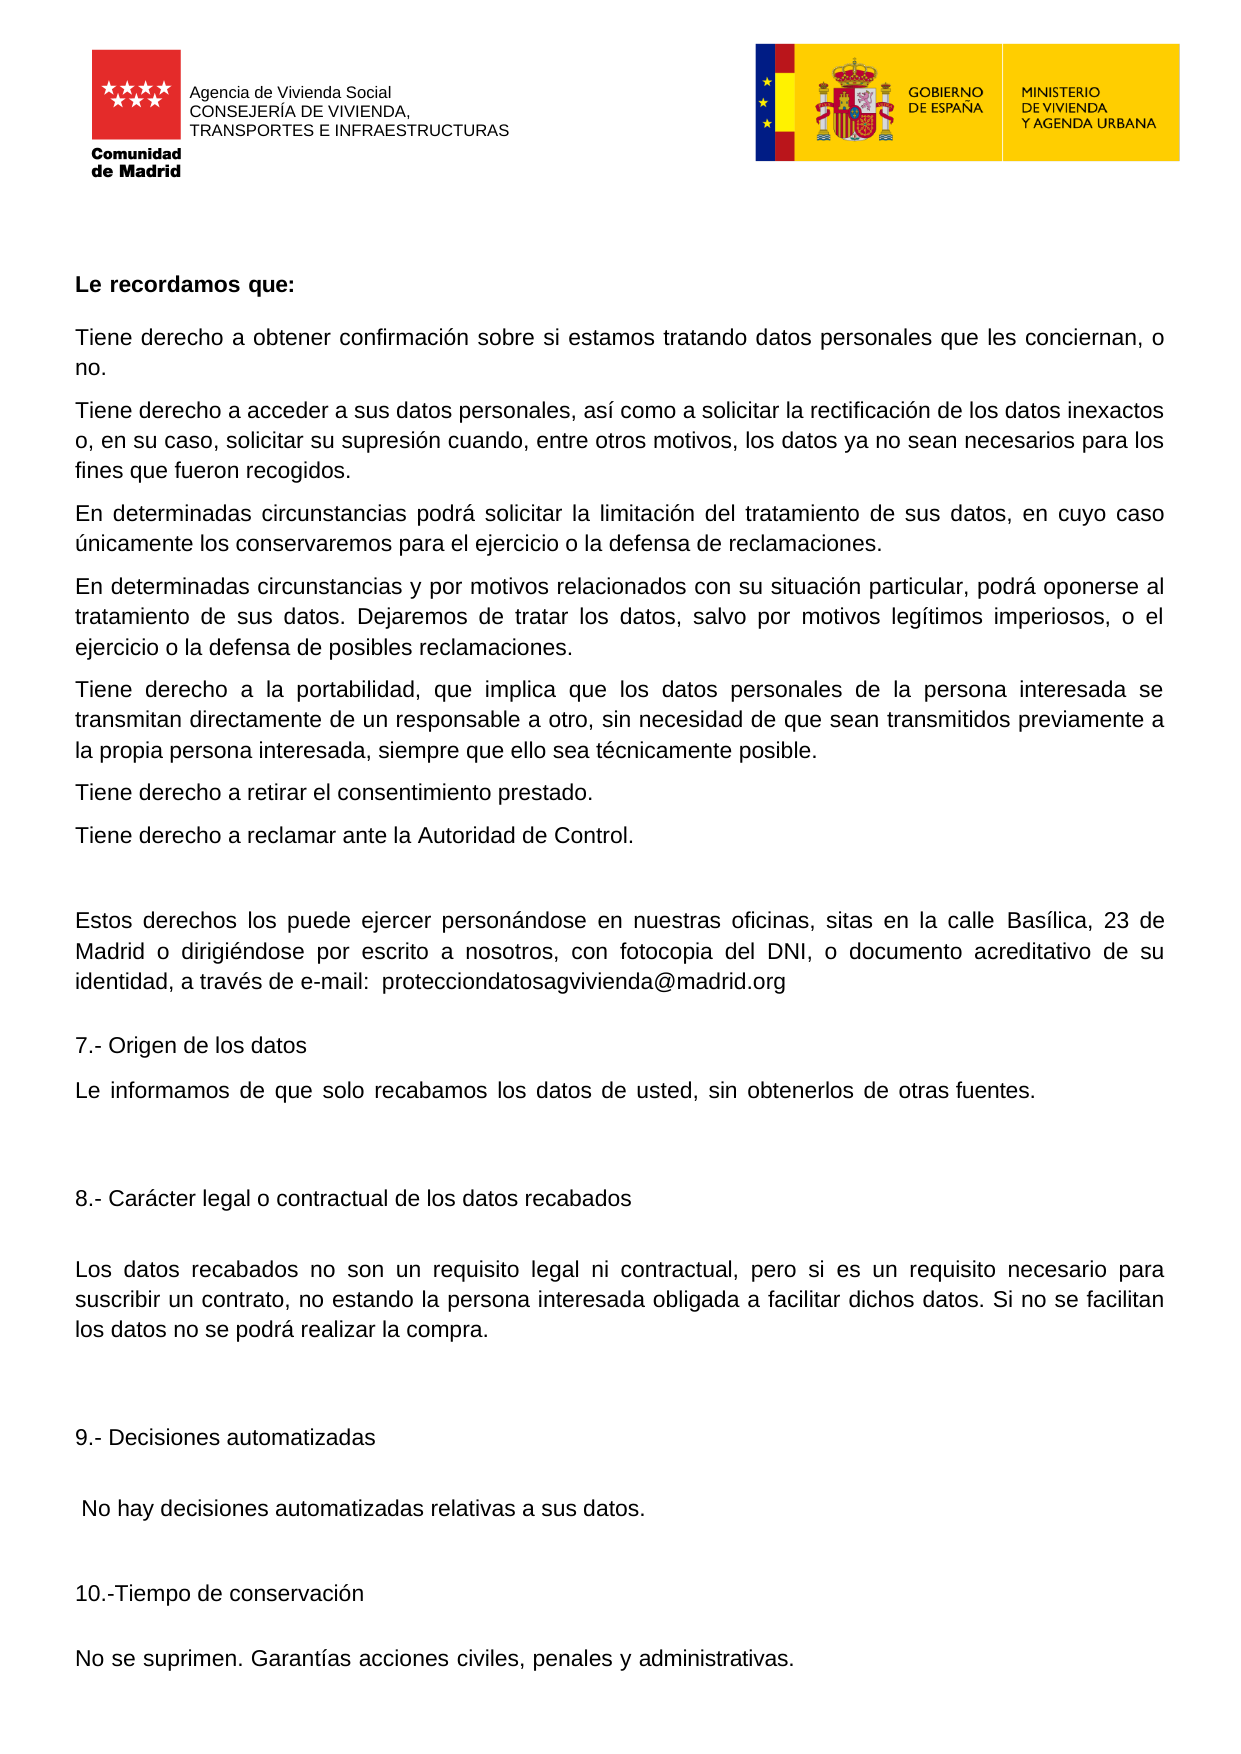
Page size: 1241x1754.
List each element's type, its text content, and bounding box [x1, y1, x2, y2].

text Tiene derecho a retirar el consentimiento prestado. [75, 779, 1165, 806]
text Tiene derecho a la portabilidad, que implica que los datos personales de la persona interesada se transmitan directamente de un responsable a otro, sin necesidad de que sean transmitidos previamente a la propia persona interesada, siempre que ello sea técnicamente posible. [75, 676, 1165, 763]
picture [89, 44, 184, 181]
text Estos derechos los puede ejercer personándose en nuestras oficinas, sitas en la calle Basílica, 23 de Madrid o dirigiéndose por escrito a nosotros, con fotocopia del DNI, o documento acreditativo de su identidad, a través de e-mail: protecciondatosagvivienda@madrid.org [75, 907, 1165, 994]
text Tiene derecho a acceder a sus datos personales, así como a solicitar la rectificación de los datos inexactos o, en su caso, solicitar su supresión cuando, entre otros motivos, los datos ya no sean necesarios para los fines que fueron recogidos. [75, 397, 1165, 484]
text En determinadas circunstancias podrá solicitar la limitación del tratamiento de sus datos, en cuyo caso únicamente los conservaremos para el ejercicio o la defensa de reclamaciones. [75, 500, 1165, 557]
picture [752, 40, 1182, 164]
text En determinadas circunstancias y por motivos relacionados con su situación particular, podrá oponerse al tratamiento de sus datos. Dejaremos de tratar los datos, salvo por motivos legítimos imperiosos, o el ejercicio o la defensa de posibles reclamaciones. [75, 573, 1165, 660]
text Tiene derecho a reclamar ante la Autoridad de Control. [75, 822, 1165, 848]
text 7.- Origen de los datos [75, 1011, 1165, 1065]
text No se suprimen. Garantías acciones civiles, penales y administrativas. [75, 1623, 1165, 1677]
text 8.- Carácter legal o contractual de los datos recabados [75, 1163, 1165, 1217]
text Le informamos de que solo recabamos los datos de usted, sin obtenerlos de otras fuentes. [75, 1077, 1165, 1104]
text Tiene derecho a obtener confirmación sobre si estamos tratando datos personales que les conciernan, o no. [75, 324, 1165, 381]
text Los datos recabados no son un requisito legal ni contractual, pero si es un requisito necesario para suscribir un contrato, no estando la persona interesada obligada a facilitar dichos datos. Si no se facilitan los datos no se podrá realizar la compra. [75, 1256, 1165, 1342]
text 10.-Tiempo de conservación [75, 1580, 1165, 1606]
text No hay decisiones automatizadas relativas a sus datos. [75, 1494, 1165, 1521]
text 9.- Decisiones automatizadas [75, 1402, 1165, 1456]
subtitle Le recordamos que: [75, 271, 1165, 298]
